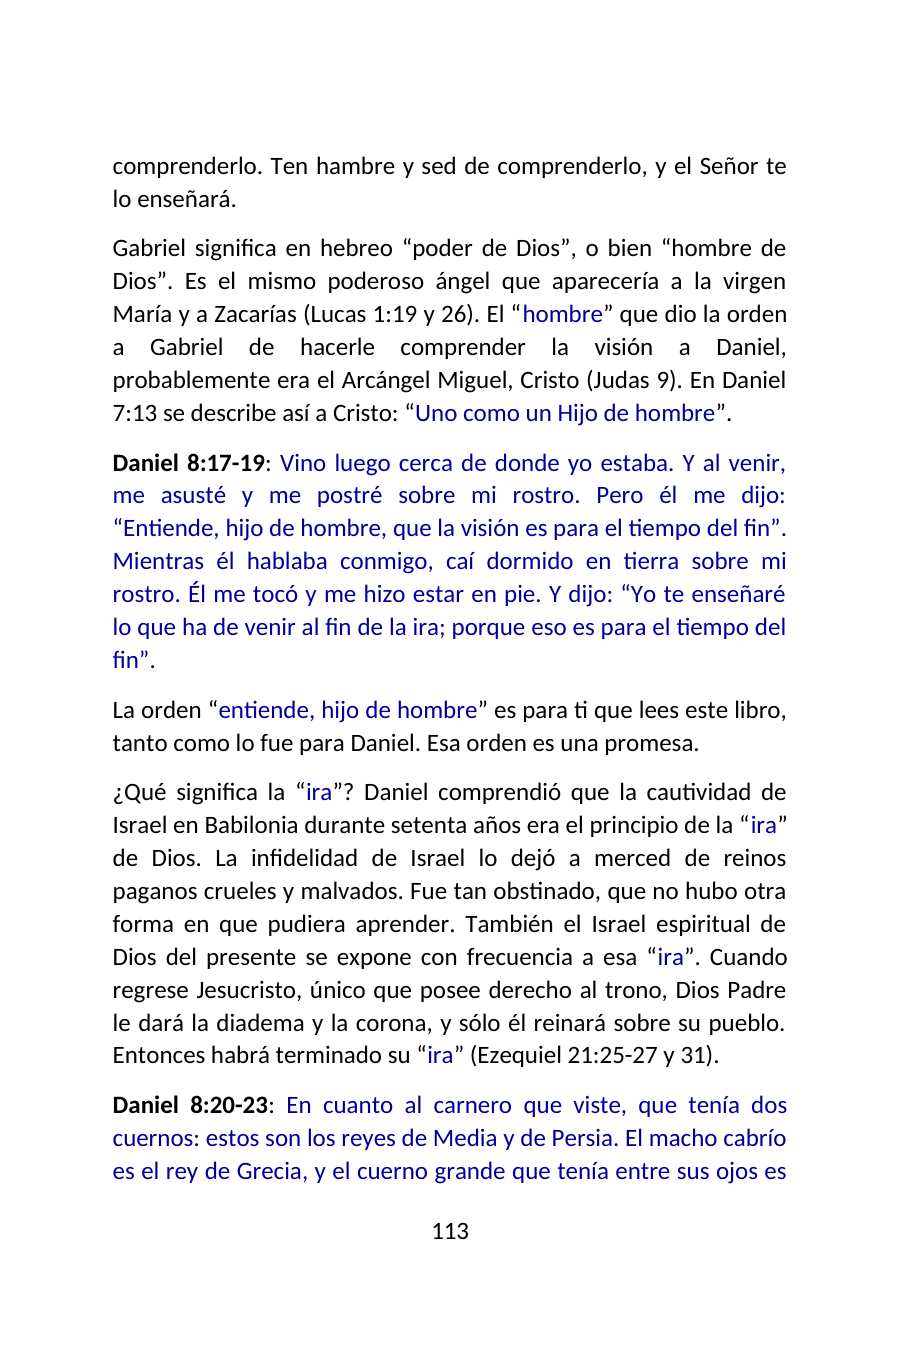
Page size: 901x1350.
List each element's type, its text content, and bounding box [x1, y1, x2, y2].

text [112, 150, 788, 213]
text Daniel 8:17-19: Vino luego cerca de donde yo estaba. Y al venir, me asusté y me postré sobre mi rostro. Pero él me dijo: “Entiende, hijo de hombre, que la visión es para el tiempo del fin”. Mientras él hablaba conmigo, caí dormido en tierra sobre mi rostro. Él me tocó y me hizo estar en pie. Y dijo: “Yo te enseñaré lo que ha de venir al fin de la ira; porque eso es para el tiempo del fin”. [112, 447, 788, 675]
text ¿Qué significa la “ira”? Daniel comprendió que la cautividad de Israel en Babilonia durante setenta años era el principio de la “ira” de Dios. La infidelidad de Israel lo dejó a merced de reinos paganos crueles y malvados. Fue tan obstinado, que no hubo otra forma en que pudiera aprender. También el Israel espiritual de Dios del presente se expone con frecuencia a esa “ira”. Cuando regrese Jesucristo, único que posee derecho al trono, Dios Padre le dará la diadema y la corona, y sólo él reinará sobre su pueblo. Entonces habrá terminado su “ira” (Ezequiel 21:25-27 y 31). [112, 776, 788, 1070]
text Gabriel significa en hebreo “poder de Dios”, o bien “hombre de Dios”. Es el mismo poderoso ángel que aparecería a la virgen María y a Zacarías (Lucas 1:19 y 26). El “hombre” que dio la orden a Gabriel de hacerle comprender la visión a Daniel, probablemente era el Arcángel Miguel, Cristo (Judas 9). En Daniel 7:13 se describe así a Cristo: “Uno como un Hijo de hombre”. [112, 232, 788, 428]
text La orden “entiende, hijo de hombre” es para ti que lees este libro, tanto como lo fue para Daniel. Esa orden es una promesa. [112, 694, 788, 757]
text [112, 1089, 788, 1186]
